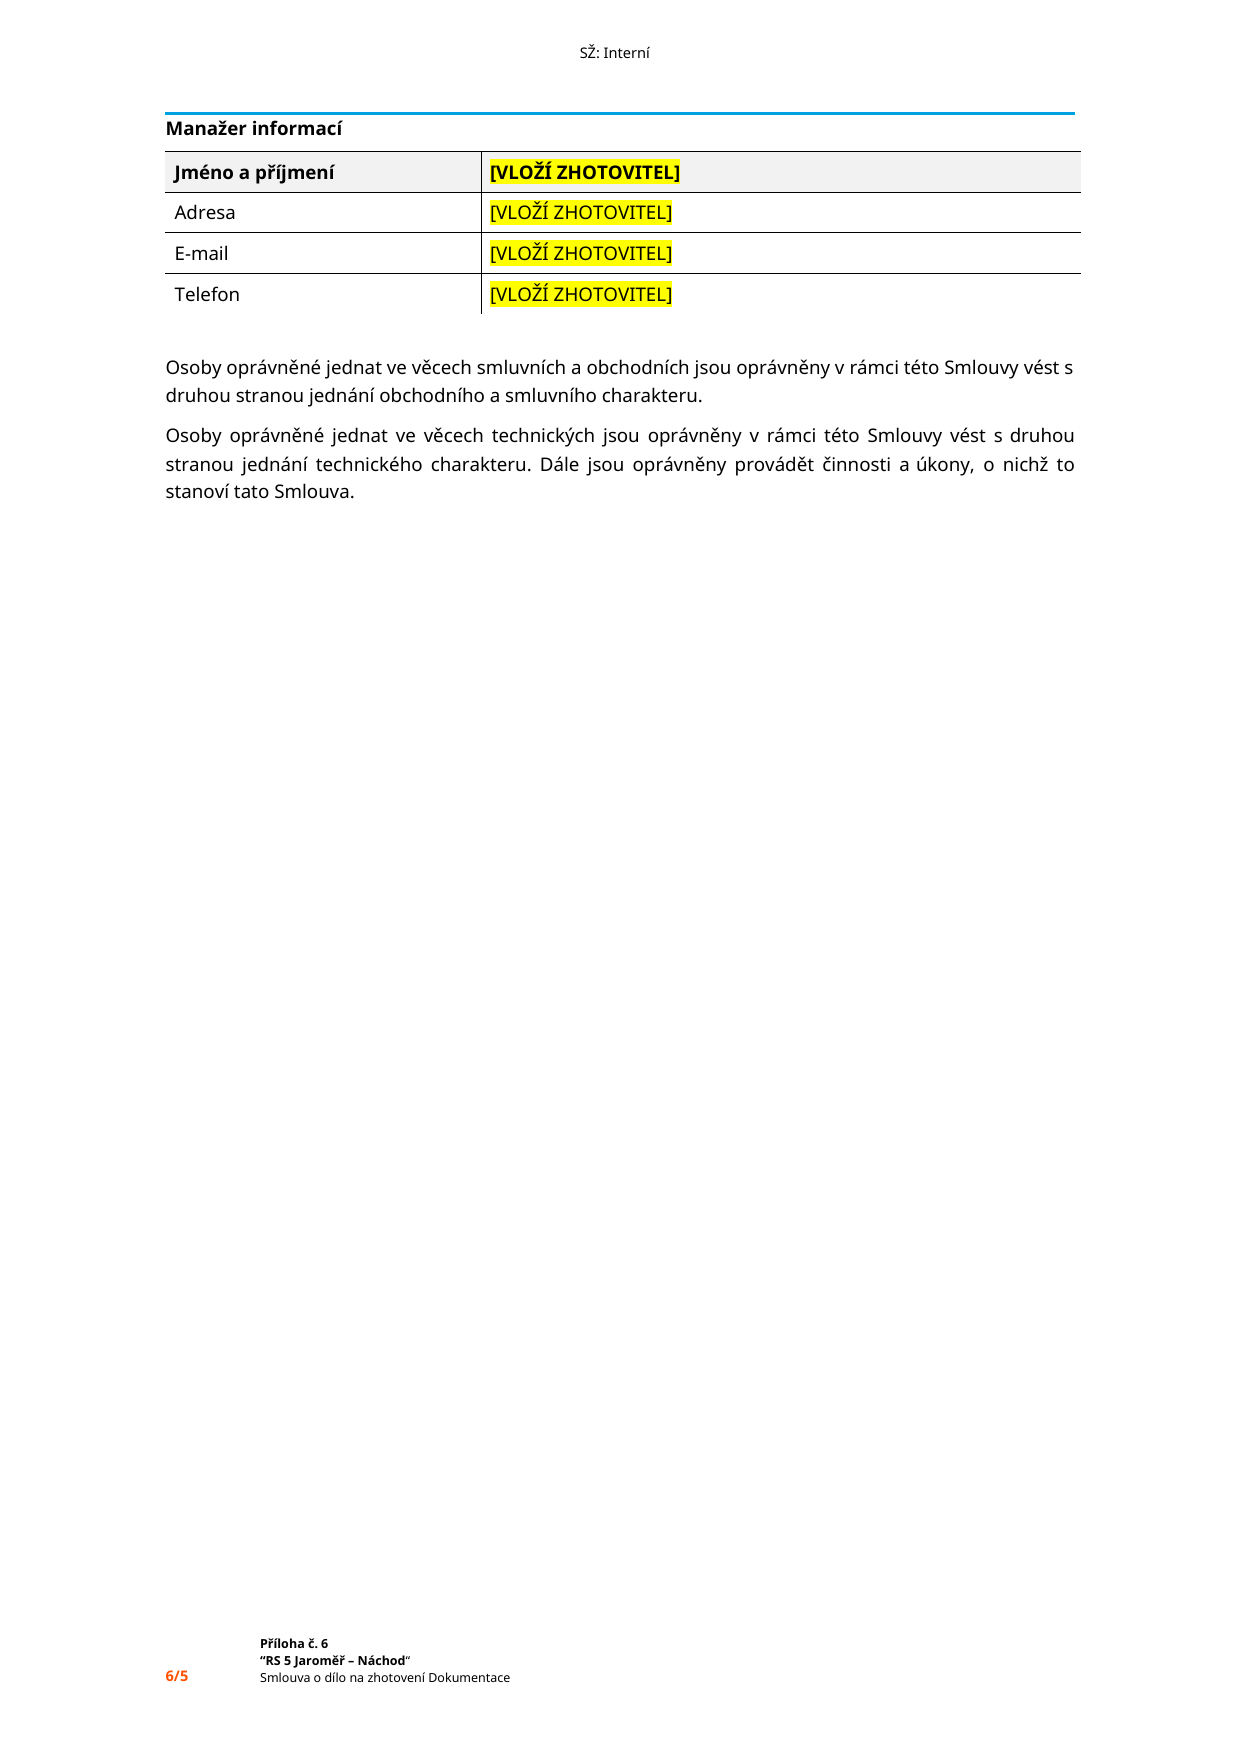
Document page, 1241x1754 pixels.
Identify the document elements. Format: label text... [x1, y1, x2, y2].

text Manažer informací [165, 115, 1075, 141]
table_cell [VLOŽÍ ZHOTOVITEL] [482, 233, 1081, 273]
table_cell Adresa [165, 193, 481, 232]
table_cell [VLOŽÍ ZHOTOVITEL] [482, 193, 1081, 232]
table_cell [VLOŽÍ ZHOTOVITEL] [482, 274, 1081, 314]
table_cell Telefon [165, 274, 481, 314]
table_header [VLOŽÍ ZHOTOVITEL] [482, 152, 1081, 192]
table_cell E-mail [165, 233, 481, 273]
text Osoby oprávněné jednat ve věcech technických jsou oprávněny v rámci této Smlouvy vést s druhou stranou jednání technického charakteru. Dále jsou oprávněny provádět činnosti a úkony, o nichž to stanoví tato Smlouva. [165, 423, 1075, 504]
table_header Jméno a příjmení [165, 152, 481, 192]
text Osoby oprávněné jednat ve věcech smluvních a obchodních jsou oprávněny v rámci této Smlouvy vést s druhou stranou jednání obchodního a smluvního charakteru. [165, 354, 1075, 408]
